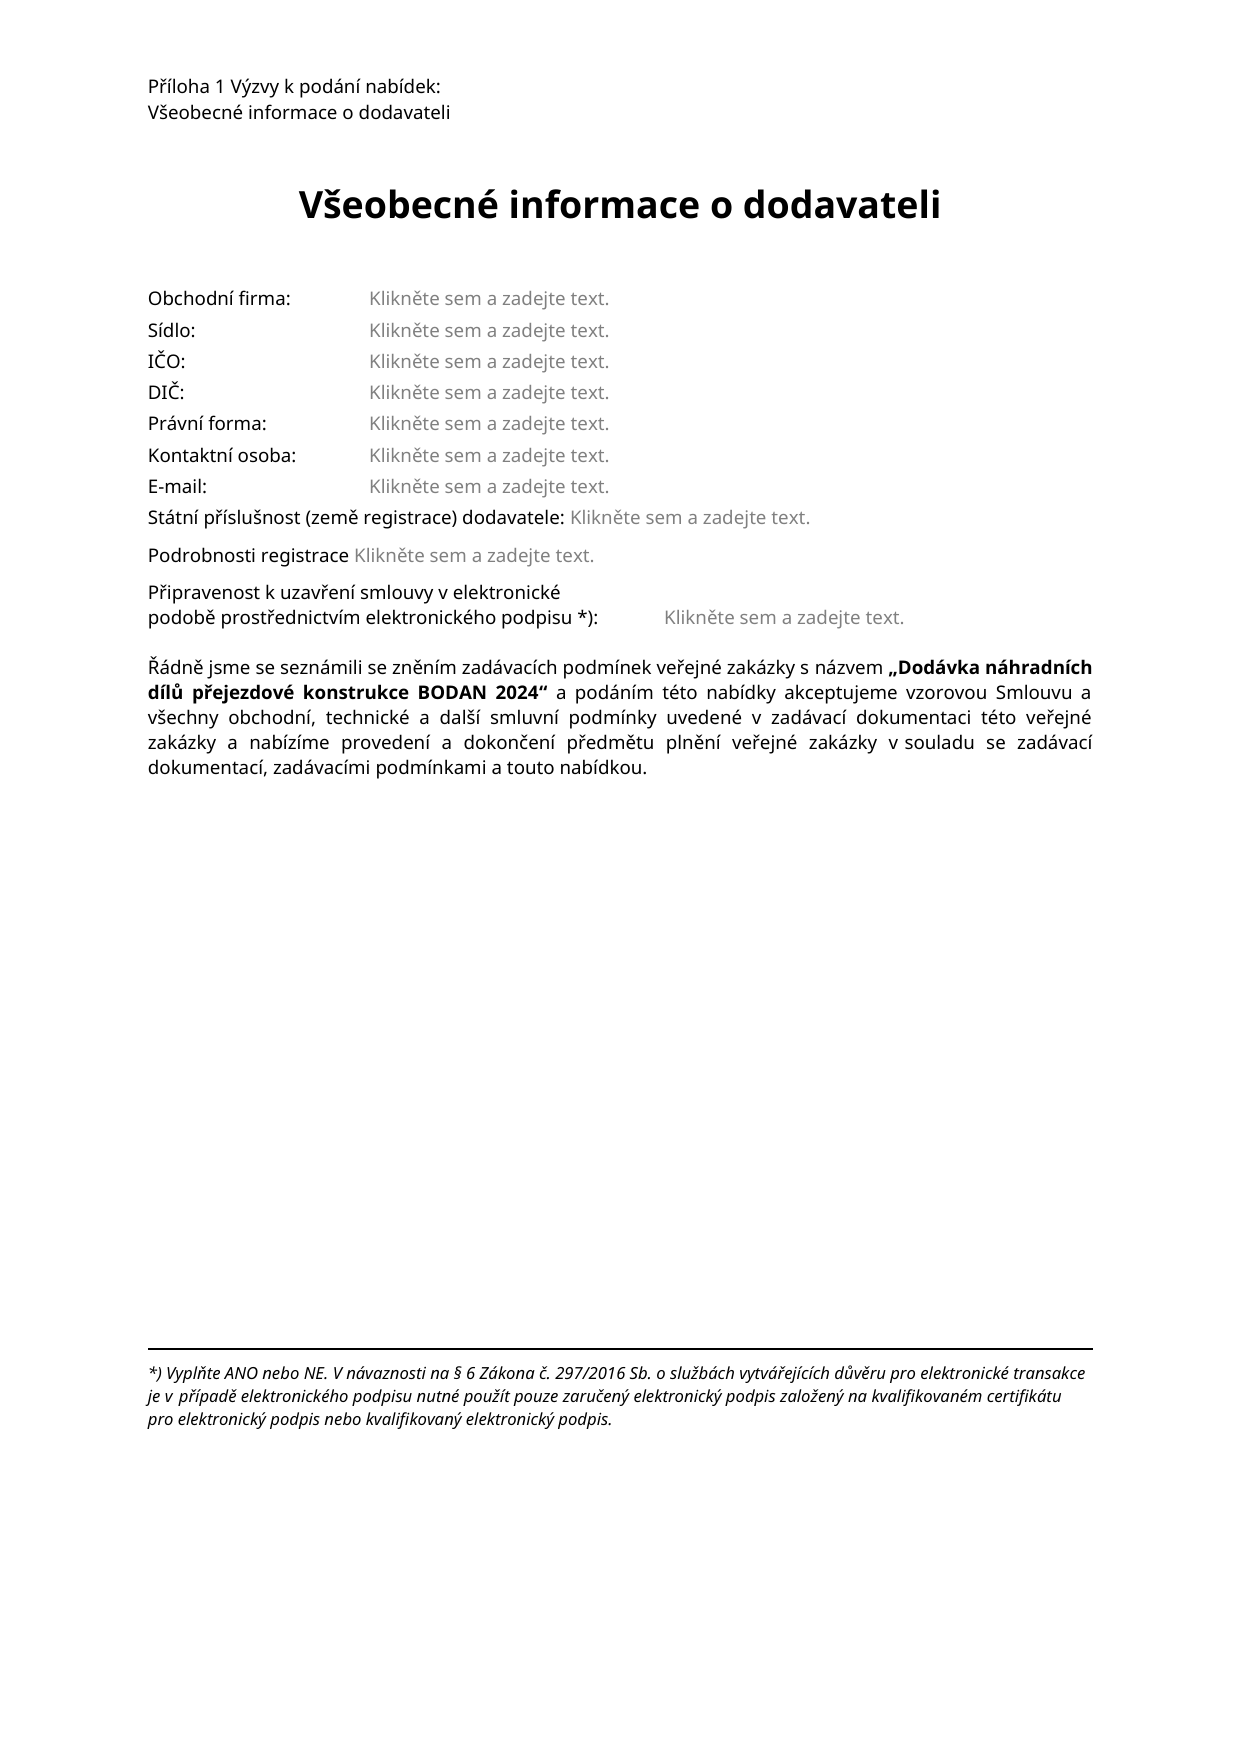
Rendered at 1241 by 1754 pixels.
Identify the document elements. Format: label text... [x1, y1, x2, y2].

text Podrobnosti registrace [148, 542, 1093, 567]
text Sídlo: [148, 317, 1093, 342]
text *) Vyplňte ANO nebo NE. V návaznosti na § 6 Zákona č. 297/2016 Sb. o službách vytvářejících důvěru pro elektronické transakce je v případě elektronického podpisu nutné použít pouze zaručený elektronický podpis založený na kvalifikovaném certifikátu pro elektronický podpis nebo kvalifikovaný elektronický podpis. [148, 1362, 1093, 1430]
text E-mail: [148, 473, 1093, 498]
title Všeobecné informace o dodavateli [148, 178, 1093, 229]
text Obchodní firma: [148, 286, 1093, 311]
text Právní forma: [148, 411, 1093, 436]
text Připravenost k uzavření smlouvy v elektronické [148, 579, 1093, 604]
text DIČ: [148, 379, 1093, 404]
text Řádně jsme se seznámili se zněním zadávacích podmínek veřejné zakázky s názvem “ a podáním této nabídky akceptujeme vzorovou Smlouvu a všechny obchodní, technické a další smluvní podmínky uvedené v zadávací dokumentaci této veřejné zakázky a nabízíme provedení a dokončení předmětu plnění veřejné zakázky v souladu se zadávací dokumentací, zadávacími podmínkami a touto nabídkou. [148, 654, 1093, 779]
text Státní příslušnost (země registrace) dodavatele: [148, 504, 1093, 529]
text podobě prostřednictvím elektronického podpisu *): [148, 604, 1093, 629]
text Kontaktní osoba: [148, 442, 1093, 467]
text IČO: [148, 348, 1093, 373]
